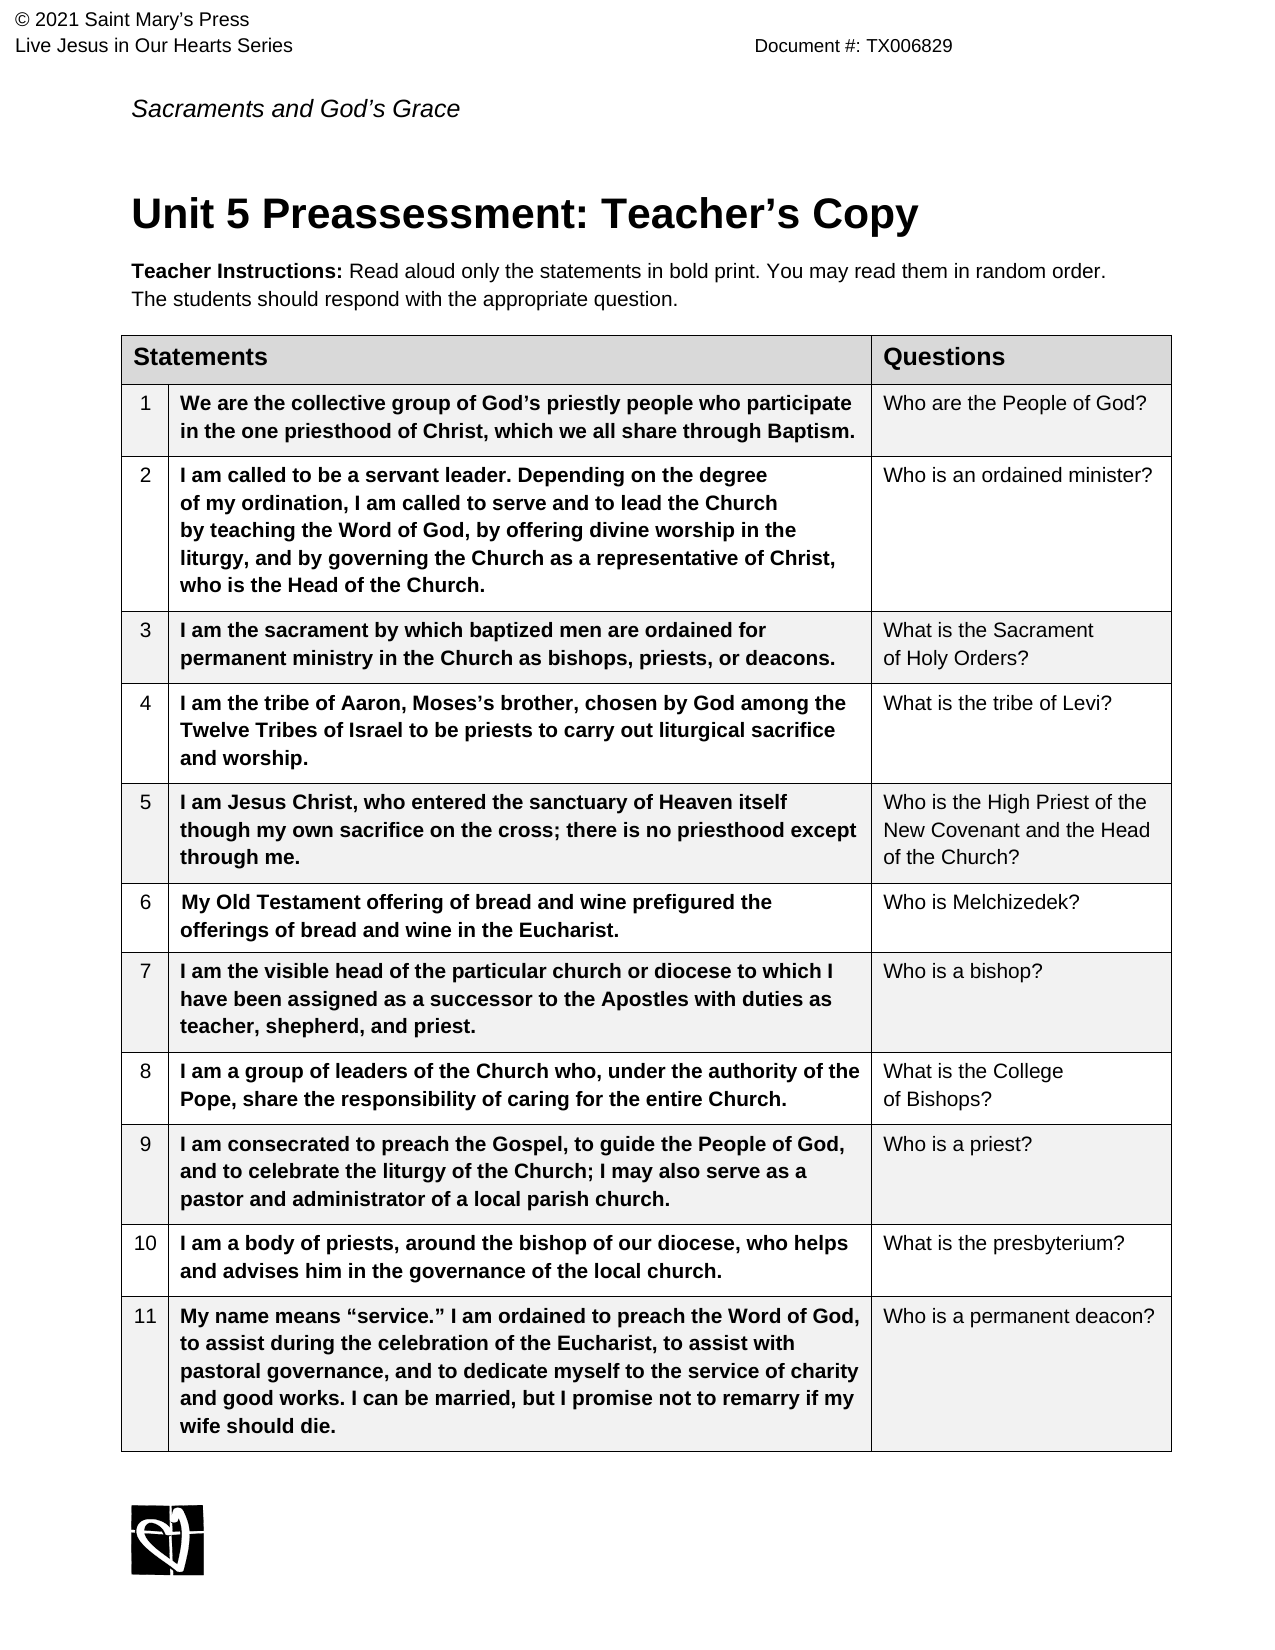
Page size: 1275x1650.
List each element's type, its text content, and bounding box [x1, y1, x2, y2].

text Unit 5 Preassessment: Teacher’s Copy [131, 189, 1144, 238]
table_cell 10 [122, 1225, 168, 1296]
table_cell My Old Testament offering of bread and wine prefigured the offerings of bread and wine in the Eucharist. [169, 884, 871, 952]
table_cell I am a group of leaders of the Church who, under the authority of the Pope, share the responsibility of caring for the entire Church. [169, 1053, 871, 1124]
table_cell 9 [122, 1125, 168, 1224]
table_cell Who is the High Priest of the New Covenant and the Head of the Church? [872, 784, 1171, 883]
table_cell 1 [122, 385, 168, 456]
table_cell I am the visible head of the particular church or diocese to which I have been assigned as a successor to the Apostles with duties as teacher, shepherd, and priest. [169, 953, 871, 1052]
table_cell 6 [122, 884, 168, 952]
table_cell 11 [122, 1297, 168, 1451]
table_cell What is the Sacrament of Holy Orders? [872, 612, 1171, 683]
text Teacher Instructions: Read aloud only the statements in bold print. You may read them in random order. The students should respond with the appropriate question. [131, 259, 1144, 310]
table_cell 4 [122, 684, 168, 783]
table_cell What is the tribe of Levi? [872, 684, 1171, 783]
table_cell I am the tribe of Aaron, Moses’s brother, chosen by God among the Twelve Tribes of Israel to be priests to carry out liturgical sacrifice and worship. [169, 684, 871, 783]
table_cell What is the presbyterium? [872, 1225, 1171, 1296]
table_cell Who is a bishop? [872, 953, 1171, 1052]
table_cell Who is Melchizedek? [872, 884, 1171, 952]
table_cell Who are the People of God? [872, 385, 1171, 456]
table_cell We are the collective group of God’s priestly people who participate in the one priesthood of Christ, which we all share through Baptism. [169, 385, 871, 456]
table_cell I am called to be a servant leader. Depending on the degree of my ordination, I am called to serve and to lead the Church by teaching the Word of God, by offering divine worship in the liturgy, and by governing the Church as a representative of Christ, who is the Head of the Church. [169, 457, 871, 611]
table_cell 3 [122, 612, 168, 683]
table_cell 5 [122, 784, 168, 883]
table_cell Who is a permanent deacon? [872, 1297, 1171, 1451]
table_cell I am the sacrament by which baptized men are ordained for permanent ministry in the Church as bishops, priests, or deacons. [169, 612, 871, 683]
table_cell What is the College of Bishops? [872, 1053, 1171, 1124]
table_cell 7 [122, 953, 168, 1052]
table_header Statements [122, 336, 871, 384]
table_cell I am consecrated to preach the Gospel, to guide the People of God, and to celebrate the liturgy of the Church; I may also serve as a pastor and administrator of a local parish church. [169, 1125, 871, 1224]
table_cell 2 [122, 457, 168, 611]
table_cell I am Jesus Christ, who entered the sanctuary of Heaven itself though my own sacrifice on the cross; there is no priesthood except through me. [169, 784, 871, 883]
table_cell 8 [122, 1053, 168, 1124]
table_cell Who is an ordained minister? [872, 457, 1171, 611]
table_cell Who is a priest? [872, 1125, 1171, 1224]
table_cell I am a body of priests, around the bishop of our diocese, who helps and advises him in the governance of the local church. [169, 1225, 871, 1296]
table_header Questions [872, 336, 1171, 384]
table_cell My name means “service.” I am ordained to preach the Word of God, to assist during the celebration of the Eucharist, to assist with pastoral governance, and to dedicate myself to the service of charity and good works. I can be married, but I promise not to remarry if my wife should die. [169, 1297, 871, 1451]
